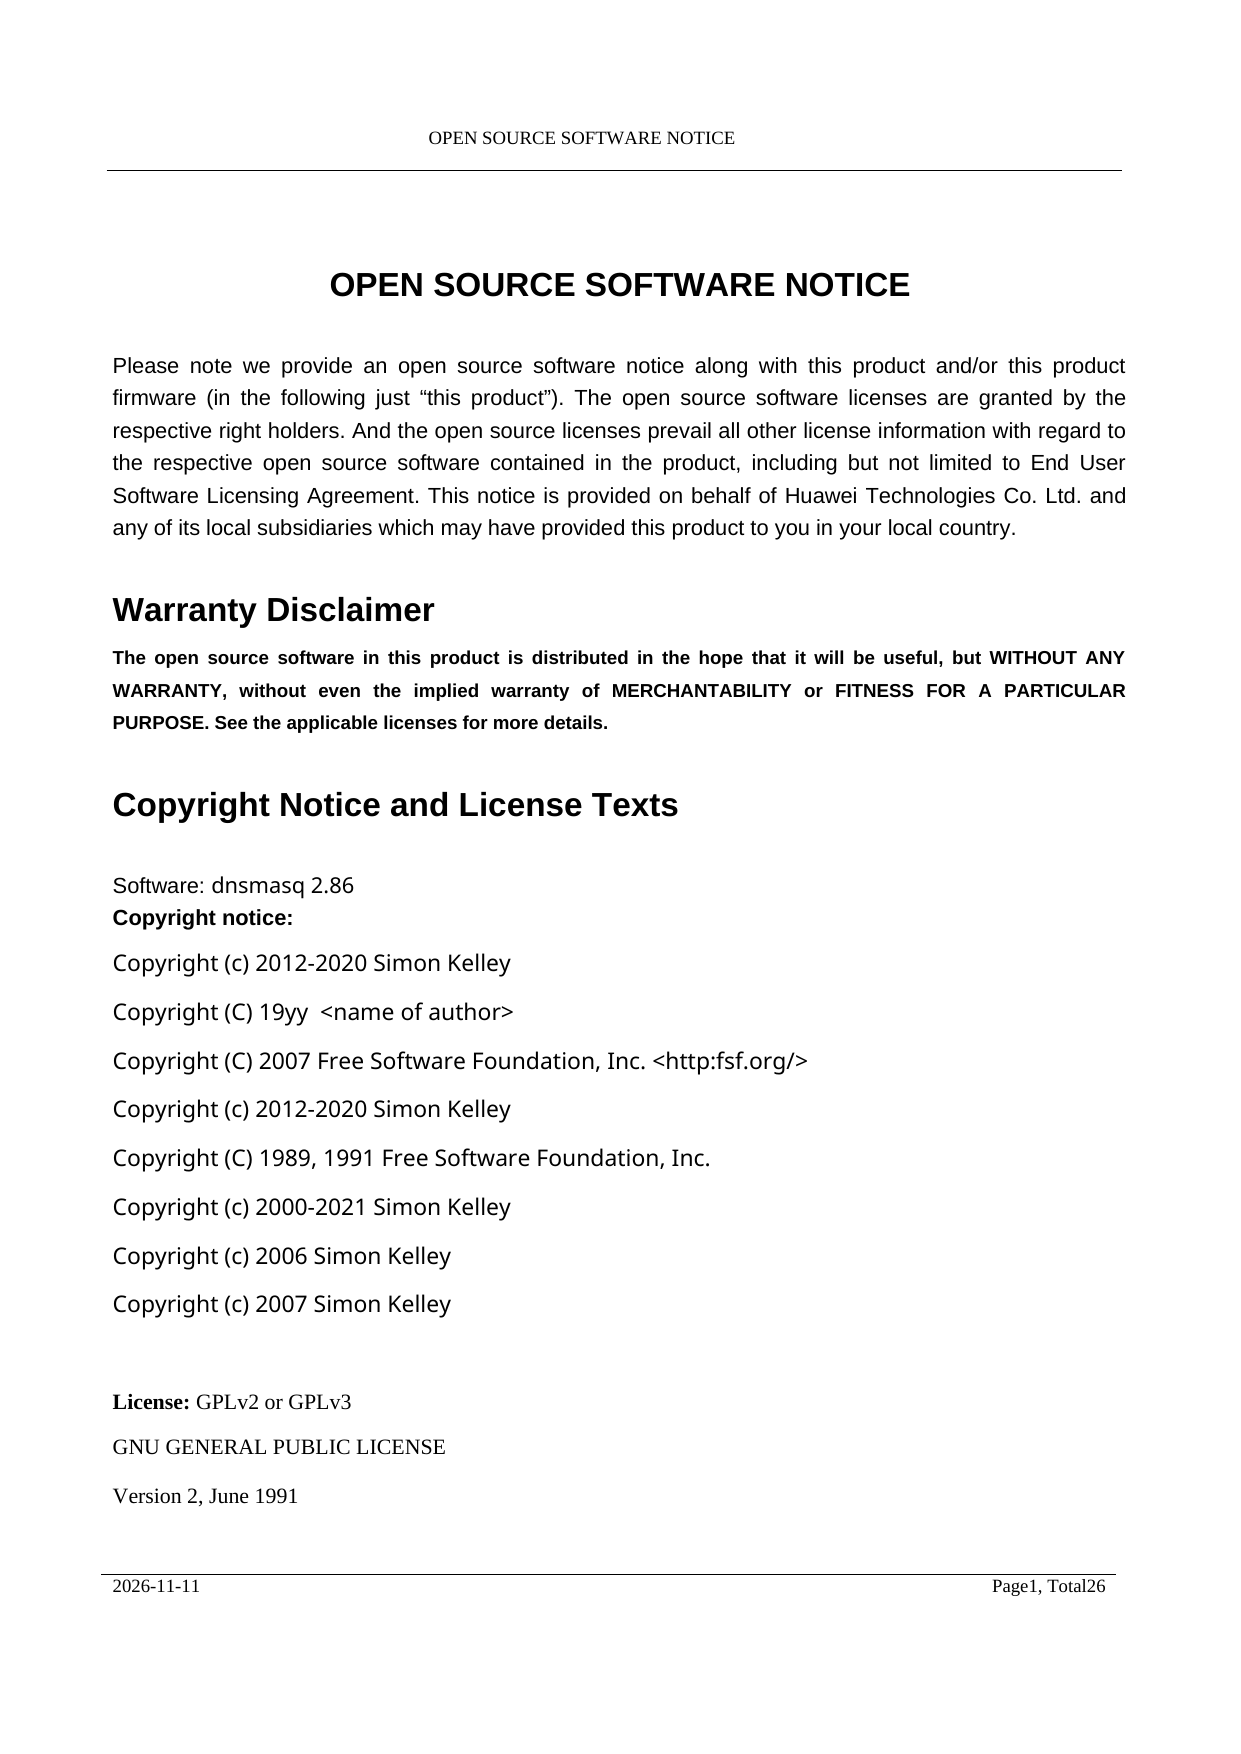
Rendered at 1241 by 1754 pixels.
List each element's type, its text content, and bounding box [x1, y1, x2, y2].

text License: GPLv2 or GPLv3 [112, 1385, 1128, 1418]
text Software: dnsmasq 2.86 [112, 869, 1128, 901]
text The open source software in this product is distributed in the hope that it will be useful, but WITHOUT ANY WARRANTY, without even the implied warranty of MERCHANTABILITY or FITNESS FOR A PARTICULAR PURPOSE. See the applicable licenses for more details. [112, 641, 1128, 739]
text Please note we provide an open source software notice along with this product and/or this product firmware (in the following just “this product”). The open source software licenses are granted by the respective right holders. And the open source licenses prevail all other license information with regard to the respective open source software contained in the product, including but not limited to End User Software Licensing Agreement. This notice is provided on behalf of Huawei Technologies Co. Ltd. and any of its local subsidiaries which may have provided this product to you in your local country. [112, 349, 1128, 544]
text Copyright notice: [112, 901, 1128, 934]
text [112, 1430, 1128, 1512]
text Copyright (c) 2012-2020 Simon Kelley Copyright (C) 19yy <name of author> Copyright (C) 2007 Free Software Foundation, Inc. <http:fsf.org/> Copyright (c) 2012-2020 Simon Kelley Copyright (C) 1989, 1991 Free Software Foundation, Inc. Copyright (c) 2000-2021 Simon Kelley Copyright (c) 2006 Simon Kelley Copyright (c) 2007 Simon Kelley [112, 947, 1128, 1369]
text OPEN SOURCE SOFTWARE NOTICE [112, 251, 1128, 316]
text Warranty Disclaimer [112, 576, 1128, 641]
text Copyright Notice and License Texts [112, 771, 1128, 836]
